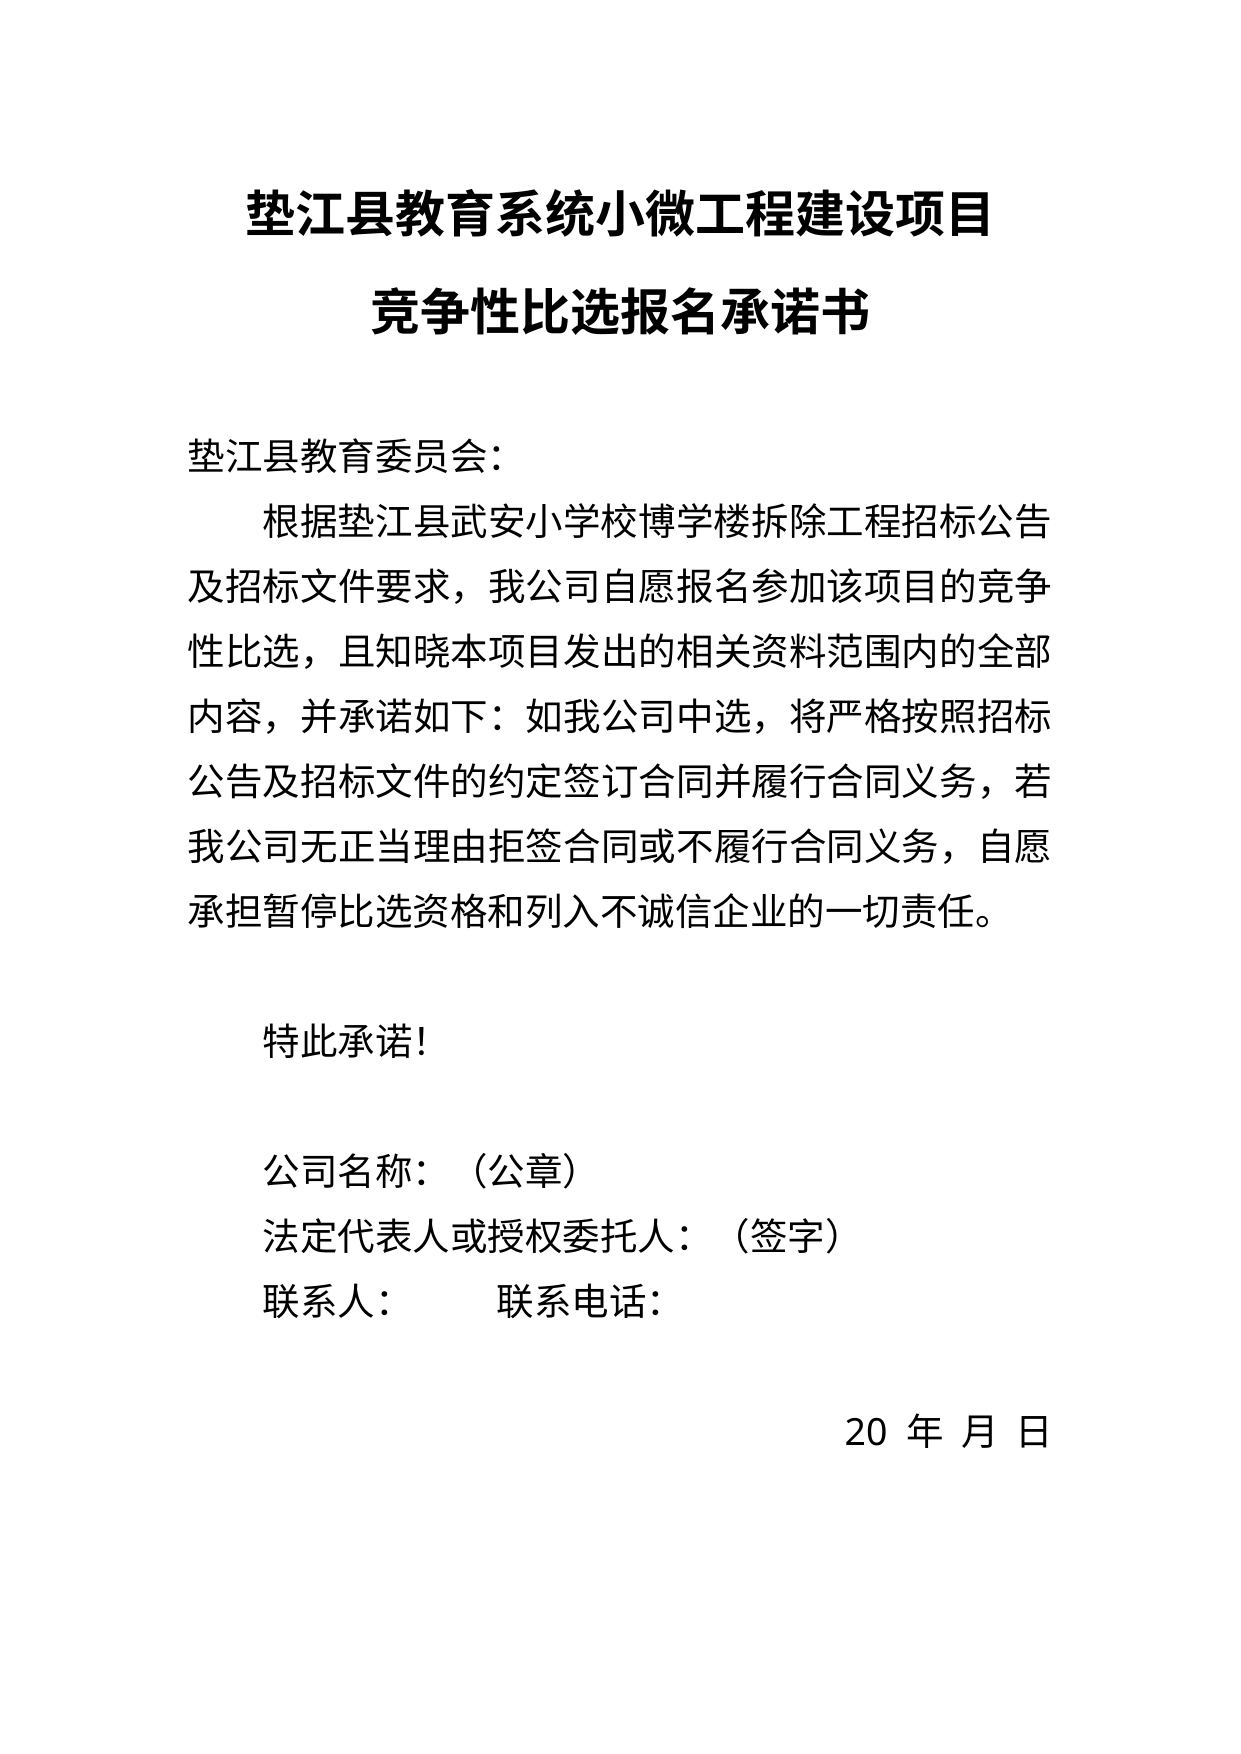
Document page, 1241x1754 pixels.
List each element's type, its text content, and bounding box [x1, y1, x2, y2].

text 垫江县教育委员会： [187, 422, 1053, 487]
text 特此承诺！ [187, 1007, 1053, 1072]
text 联系人： 联系电话： [187, 1267, 1053, 1332]
text 法定代表人或授权委托人：（签字） [187, 1202, 1053, 1267]
text 公司名称：（公章） [187, 1137, 1053, 1202]
text 垫江县教育系统小微工程建设项目 [187, 162, 1053, 259]
text 20 年 月 日 [187, 1397, 1053, 1462]
text 竞争性比选报名承诺书 [187, 259, 1053, 357]
text 根据垫江县武安小学校博学楼拆除工程招标公告及招标文件要求，我公司自愿报名参加该项目的竞争性比选，且知晓本项目发出的相关资料范围内的全部内容，并承诺如下：如我公司中选，将严格按照招标公告及招标文件的约定签订合同并履行合同义务，若我公司无正当理由拒签合同或不履行合同义务，自愿承担暂停比选资格和列入不诚信企业的一切责任。 [187, 487, 1053, 942]
